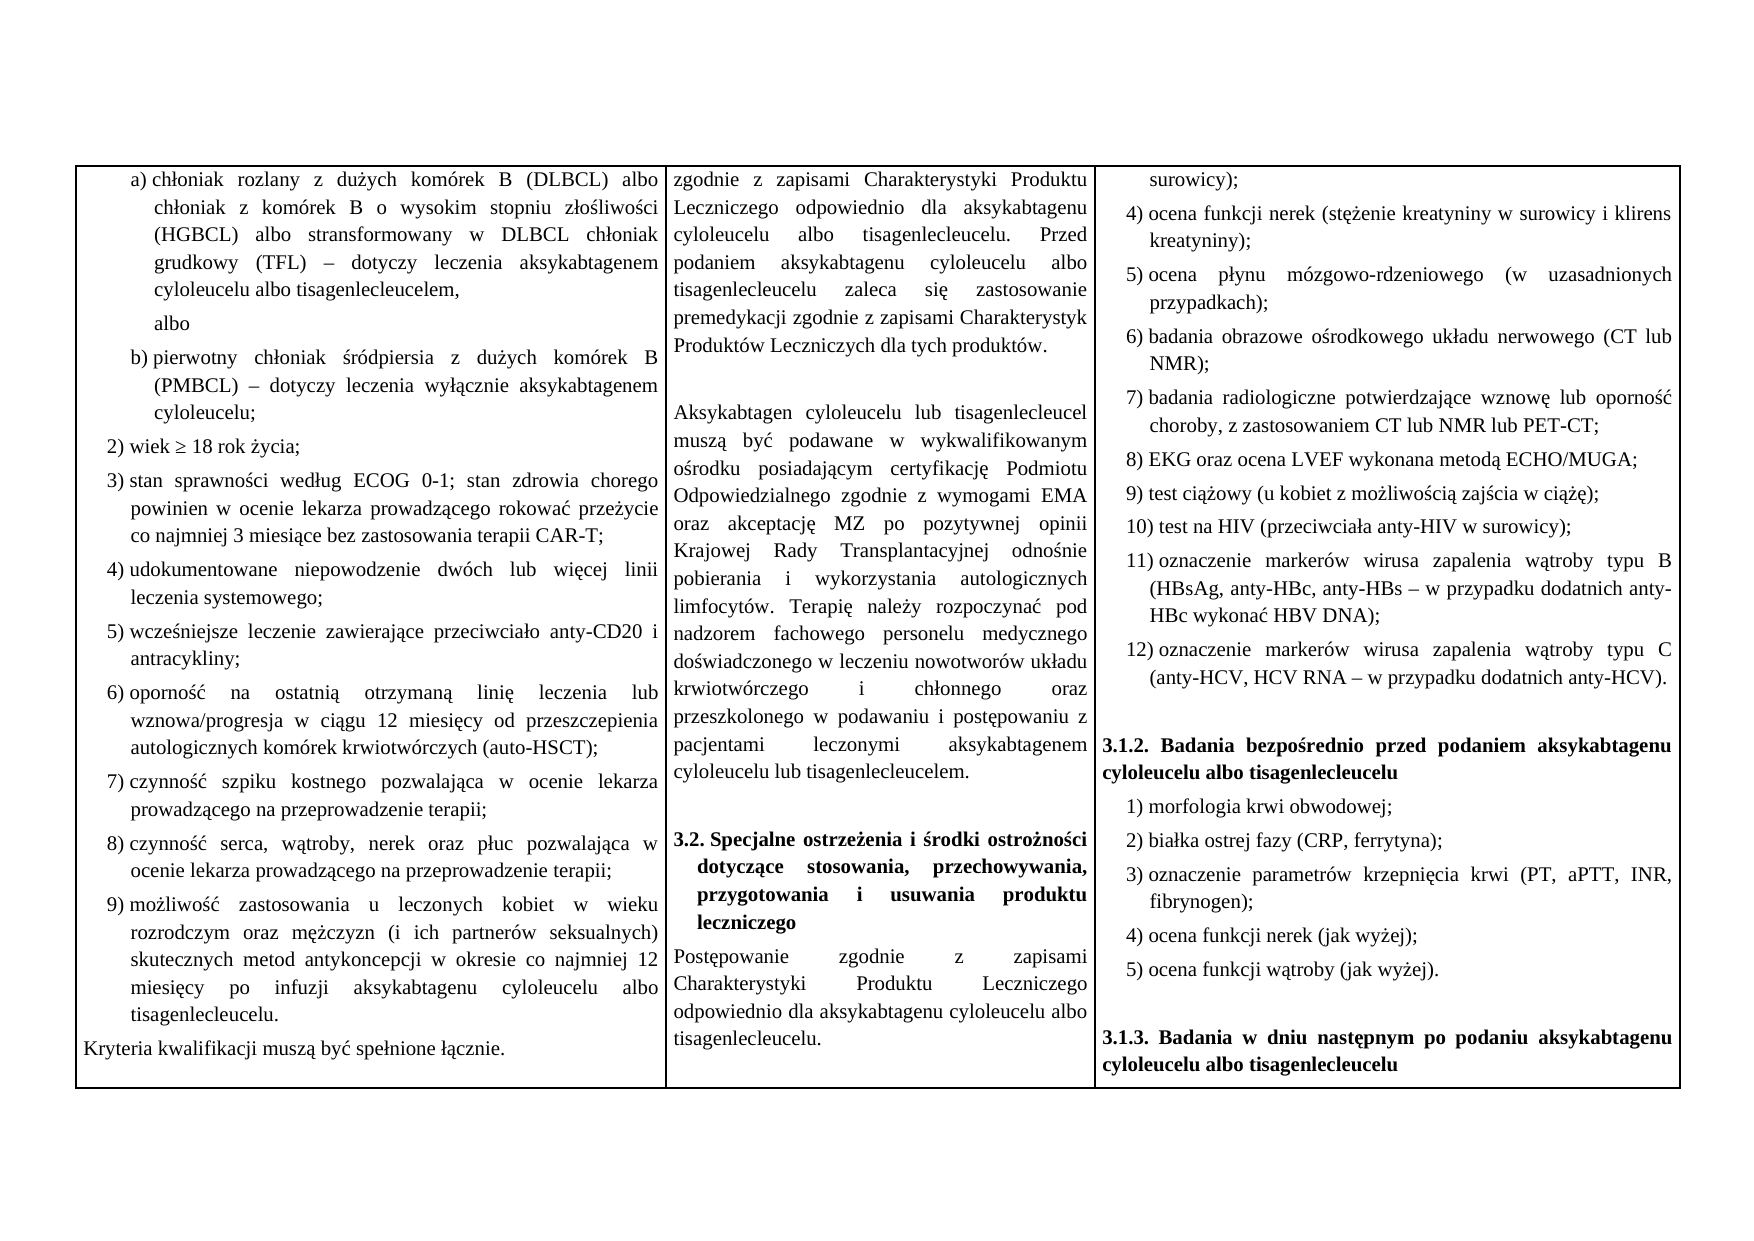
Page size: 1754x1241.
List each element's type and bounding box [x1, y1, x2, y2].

table_cell [77, 167, 665, 1087]
table_cell [667, 167, 1094, 1087]
table_cell [1096, 167, 1679, 1087]
